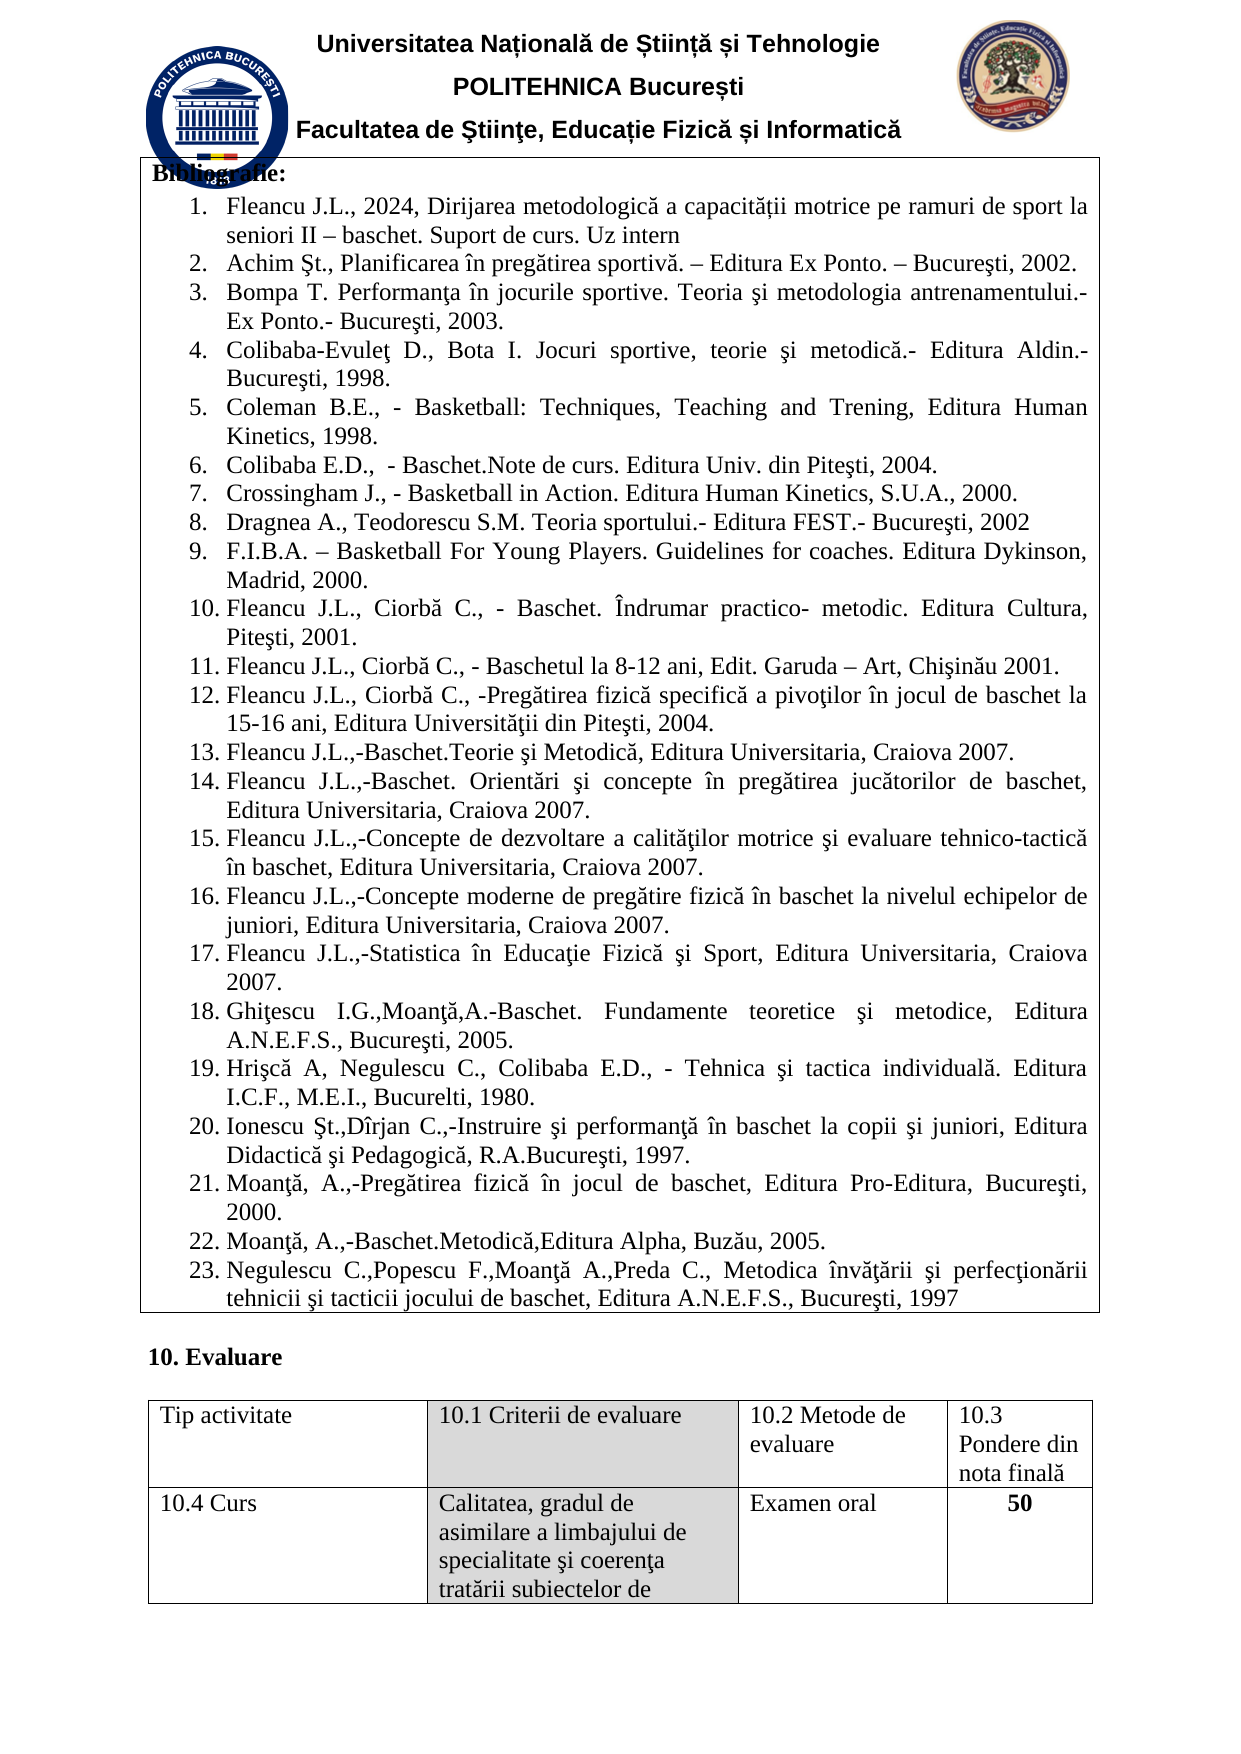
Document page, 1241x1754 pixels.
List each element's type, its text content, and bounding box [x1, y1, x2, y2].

picture [146, 46, 289, 157]
table_cell 50 [948, 1488, 1092, 1603]
text 10. Evaluare [148, 1342, 1092, 1371]
table_cell Examen oral [739, 1488, 947, 1603]
table_header Tip activitate [149, 1401, 427, 1487]
table_header 10.1 Criterii de evaluare [428, 1401, 738, 1487]
picture [956, 20, 1070, 133]
table_header 10.3 Pondere din nota finală [948, 1401, 1092, 1487]
table_cell Bibliografie: Fleancu J.L., 2024, Dirijarea metodologică a capacității motrice pe ramuri de sport la seniori II – baschet. Suport de curs. Uz intern Achim Şt., Planificarea în pregătirea sportivă. – Editura Ex Ponto. – Bucureşti, 2002. Bompa T. Performanţa în jocurile sportive. Teoria şi metodologia antrenamentului.- Ex Ponto.- Bucureşti, 2003. Colibaba-Evuleţ D., Bota I. Jocuri sportive, teorie şi metodică.- Editura Aldin.- Bucureşti, 1998. Coleman B.E., - Basketball: Techniques, Teaching and Trening, Editura Human Kinetics, 1998. Colibaba E.D., - Baschet.Note de curs. Editura Univ. din Piteşti, 2004. Crossingham J., - Basketball in Action. Editura Human Kinetics, S.U.A., 2000. Dragnea A., Teodorescu S.M. Teoria sportului.- Editura FEST.- Bucureşti, 2002 F.I.B.A. – Basketball For Young Players. Guidelines for coaches. Editura Dykinson, Madrid, 2000. Fleancu J.L., Ciorbă C., - Baschet. Îndrumar practico- metodic. Editura Cultura, Piteşti, 2001. Fleancu J.L., Ciorbă C., - Baschetul la 8-12 ani, Edit. Garuda – Art, Chişinău 2001. Fleancu J.L., Ciorbă C., -Pregătirea fizică specifică a pivoţilor în jocul de baschet la 15-16 ani, Editura Universităţii din Piteşti, 2004. Fleancu J.L.,-Baschet.Teorie şi Metodică, Editura Universitaria, Craiova 2007. Fleancu J.L.,-Baschet. Orientări şi concepte în pregătirea jucătorilor de baschet, Editura Universitaria, Craiova 2007. Fleancu J.L.,-Concepte de dezvoltare a calităţilor motrice şi evaluare tehnico-tactică în baschet, Editura Universitaria, Craiova 2007. Fleancu J.L.,-Concepte moderne de pregătire fizică în baschet la nivelul echipelor de juniori, Editura Universitaria, Craiova 2007. Fleancu J.L.,-Statistica în Educaţie Fizică şi Sport, Editura Universitaria, Craiova 2007. Ghiţescu I.G.,Moanţă,A.-Baschet. Fundamente teoretice şi metodice, Editura A.N.E.F.S., Bucureşti, 2005. Hrişcă A, Negulescu C., Colibaba E.D., - Tehnica şi tactica individuală. Editura I.C.F., M.E.I., Bucurelti, 1980. Ionescu Şt.,Dîrjan C.,-Instruire şi performanţă în baschet la copii şi juniori, Editura Didactică şi Pedagogică, R.A.Bucureşti, 1997. Moanţă, A.,-Pregătirea fizică în jocul de baschet, Editura Pro-Editura, Bucureşti, 2000. Moanţă, A.,-Baschet.Metodică,Editura Alpha, Buzău, 2005. Negulescu C.,Popescu F.,Moanţă A.,Preda C., Metodica învăţării şi perfecţionării tehnicii şi tacticii jocului de baschet, Editura A.N.E.F.S., Bucureşti, 1997 [141, 158, 1099, 1312]
table_cell 10.4 Curs [149, 1488, 427, 1603]
table_header 10.2 Metode de evaluare [739, 1401, 947, 1487]
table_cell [428, 1488, 738, 1603]
